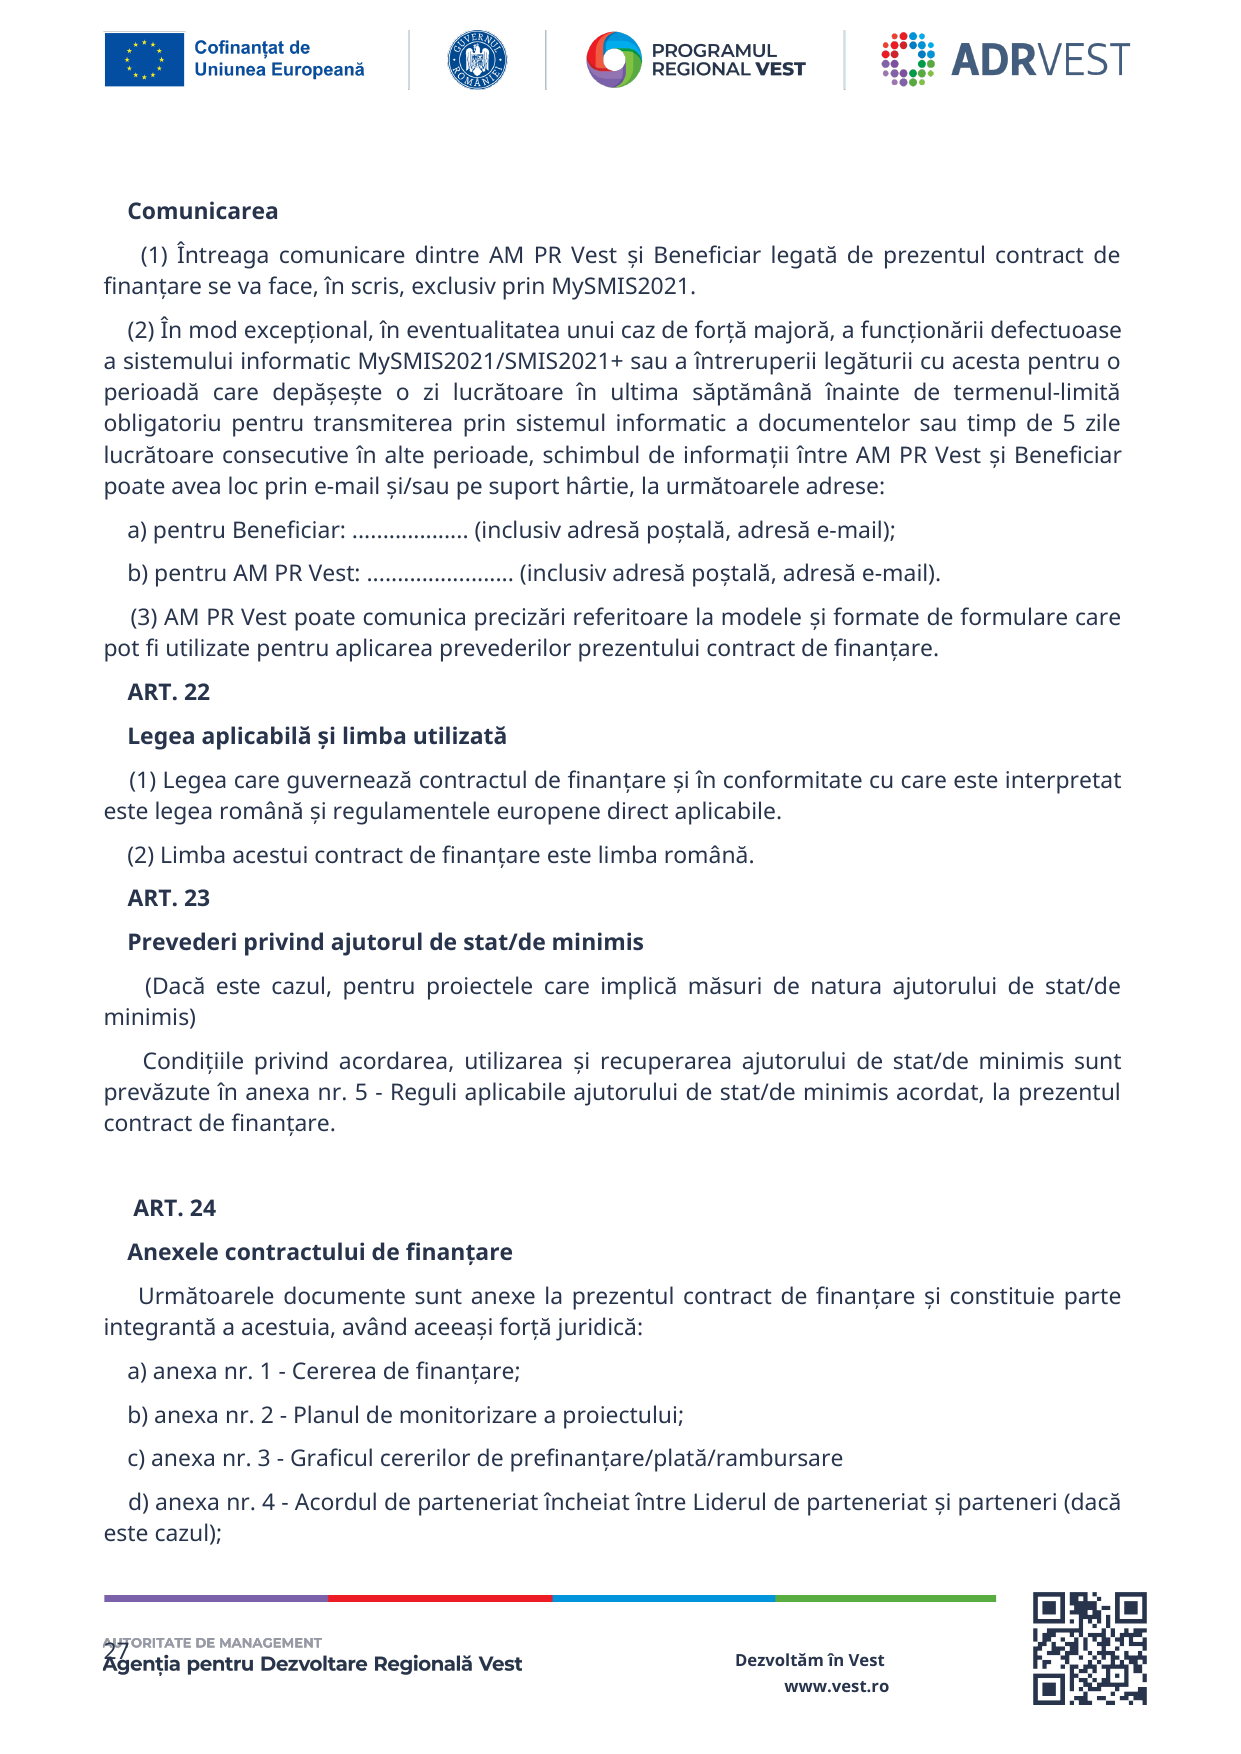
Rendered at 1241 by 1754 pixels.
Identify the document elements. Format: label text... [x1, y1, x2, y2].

text (3) AM PR Vest poate comunica precizări referitoare la modele şi formate de formulare care pot fi utilizate pentru aplicarea prevederilor prezentului contract de finanţare. [103, 601, 1122, 664]
text (1) Întreaga comunicare dintre AM PR Vest şi Beneficiar legată de prezentul contract de finanţare se va face, în scris, exclusiv prin MySMIS2021. [103, 239, 1122, 301]
text b) pentru AM PR Vest: ........................ (inclusiv adresă poştală, adresă e-mail). [103, 557, 1122, 589]
text (2) În mod excepţional, în eventualitatea unui caz de forţă majoră, a funcţionării defectuoase a sistemului informatic MySMIS2021/SMIS2021+ sau a întreruperii legăturii cu acesta pentru o perioadă care depăşeşte o zi lucrătoare în ultima săptămână înainte de termenul-limită obligatoriu pentru transmiterea prin sistemul informatic a documentelor sau timp de 5 zile lucrătoare consecutive în alte perioade, schimbul de informaţii între AM PR Vest şi Beneficiar poate avea loc prin e-mail şi/sau pe suport hârtie, la următoarele adrese: [103, 314, 1122, 501]
text a) pentru Beneficiar: ................... (inclusiv adresă poştală, adresă e-mail); [103, 514, 1122, 545]
picture [103, 30, 1131, 90]
text ART. 24 [103, 1192, 1122, 1224]
text Prevederi privind ajutorul de stat/de minimis [103, 926, 1122, 957]
text d) anexa nr. 4 - Acordul de parteneriat încheiat între Liderul de parteneriat şi parteneri (dacă este cazul); [103, 1486, 1122, 1549]
text Următoarele documente sunt anexe la prezentul contract de finanţare şi constituie parte integrantă a acestuia, având aceeaşi forţă juridică: [103, 1280, 1122, 1342]
text Legea aplicabilă şi limba utilizată [103, 720, 1122, 751]
text Condiţiile privind acordarea, utilizarea şi recuperarea ajutorului de stat/de minimis sunt prevăzute în anexa nr. 5 - Reguli aplicabile ajutorului de stat/de minimis acordat, la prezentul contract de finanţare. [103, 1045, 1122, 1139]
text (2) Limba acestui contract de finanţare este limba română. [103, 839, 1122, 870]
text ART. 23 [103, 882, 1122, 914]
picture [1025, 1583, 1156, 1714]
text (Dacă este cazul, pentru proiectele care implică măsuri de natura ajutorului de stat/de minimis) [103, 970, 1122, 1032]
text a) anexa nr. 1 - Cererea de finanţare; [103, 1355, 1122, 1386]
text Anexele contractului de finanţare [103, 1236, 1122, 1267]
text c) anexa nr. 3 - Graficul cererilor de prefinanţare/plată/rambursare [103, 1442, 1122, 1474]
text ART. 22 [103, 676, 1122, 707]
text b) anexa nr. 2 - Planul de monitorizare a proiectului; [103, 1399, 1122, 1430]
text (1) Legea care guvernează contractul de finanţare şi în conformitate cu care este interpretat este legea română şi regulamentele europene direct aplicabile. [103, 764, 1122, 826]
text Comunicarea [103, 195, 1122, 226]
